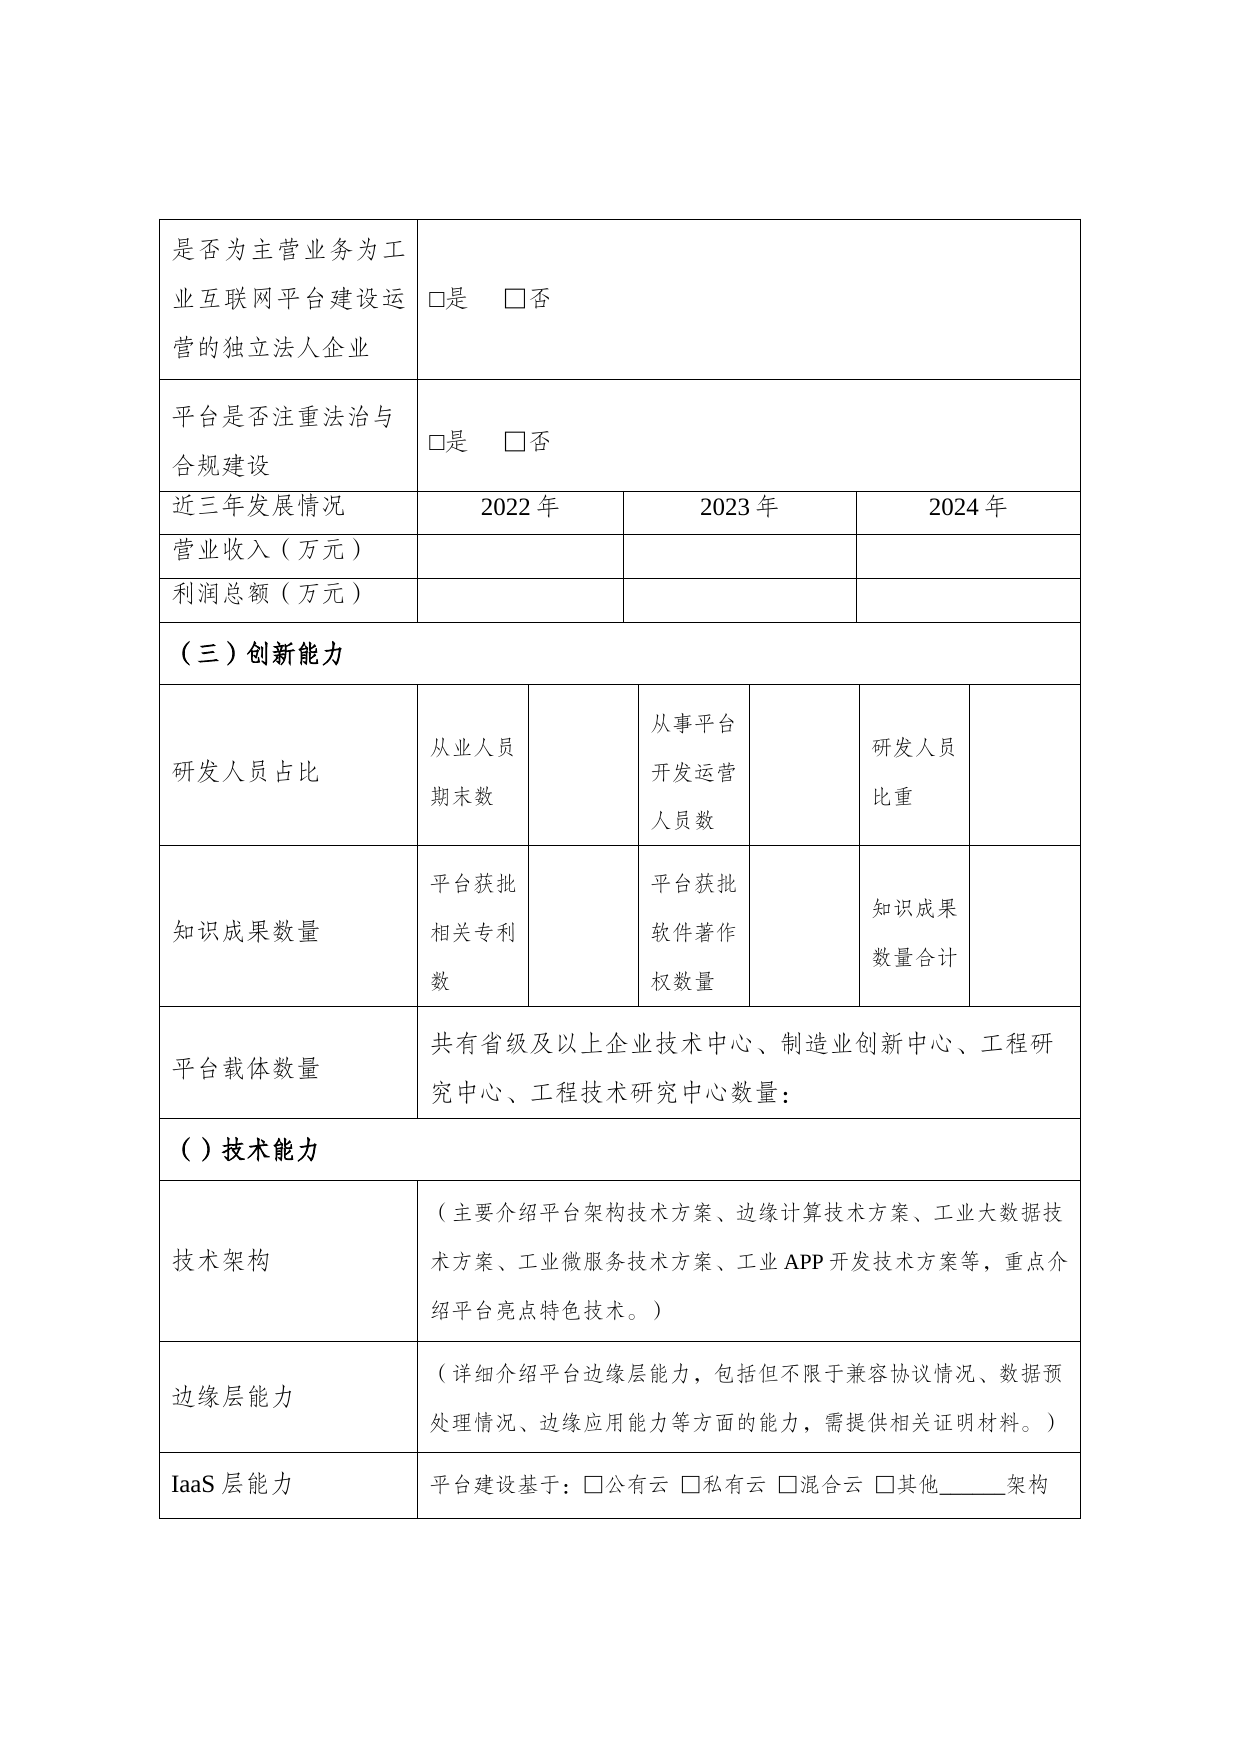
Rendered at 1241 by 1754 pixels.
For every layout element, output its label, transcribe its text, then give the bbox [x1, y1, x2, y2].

table_cell 2022年 [418, 492, 623, 534]
table_cell （主要介绍平台架构技术方案、边缘计算技术方案、工业大数据技术方案、工业微服务技术方案、工业APP开发技术方案等，重点介绍平台亮点特色技术。） [418, 1181, 1080, 1341]
table_cell □是 □否 [418, 380, 1080, 491]
table_cell [857, 579, 1080, 622]
table_cell [857, 535, 1080, 578]
table_cell 研发人员比重 [860, 685, 969, 845]
table_cell IaaS层能力 [160, 1453, 417, 1517]
table_cell （三）创新能力 [160, 623, 1080, 684]
table_cell [418, 579, 623, 622]
table_cell 研发人员占比 [160, 685, 417, 845]
table_cell 共有省级及以上企业技术中心、制造业创新中心、工程研究中心、工程技术研究中心数量： [418, 1007, 1080, 1118]
table_cell [624, 535, 856, 578]
table_cell [418, 535, 623, 578]
table_cell 2023年 [624, 492, 856, 534]
table_cell [750, 685, 859, 845]
table_cell 技术架构 [160, 1181, 417, 1341]
table_cell 平台获批相关专利数 [418, 846, 528, 1006]
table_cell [418, 1453, 1080, 1517]
table_cell 营业收入（万元） [160, 535, 417, 578]
table_cell 知识成果数量合计 [860, 846, 969, 1006]
table_cell □是 □否 [418, 220, 1080, 379]
table_cell 近三年发展情况 [160, 492, 417, 534]
table_cell 是否为主营业务为工业互联网平台建设运营的独立法人企业 [160, 220, 417, 379]
table_cell [970, 685, 1080, 845]
table_cell 平台是否注重法治与合规建设 [160, 380, 417, 491]
table_cell 平台载体数量 [160, 1007, 417, 1118]
table_cell [529, 685, 638, 845]
table_cell [624, 579, 856, 622]
table_cell 平台获批软件著作权数量 [639, 846, 749, 1006]
table_cell [970, 846, 1080, 1006]
table_cell 从业人员期末数 [418, 685, 528, 845]
table_cell [529, 846, 638, 1006]
table_cell 2024年 [857, 492, 1080, 534]
table_cell （详细介绍平台边缘层能力，包括但不限于兼容协议情况、数据预处理情况、边缘应用能力等方面的能力，需提供相关证明材料。） [418, 1342, 1080, 1452]
table_cell 边缘层能力 [160, 1342, 417, 1452]
table_cell 利润总额（万元） [160, 579, 417, 622]
table_cell 从事平台开发运营人员数 [639, 685, 749, 845]
table_cell [750, 846, 859, 1006]
table_cell 知识成果数量 [160, 846, 417, 1006]
table_cell （四）技术能力 [160, 1119, 1080, 1180]
